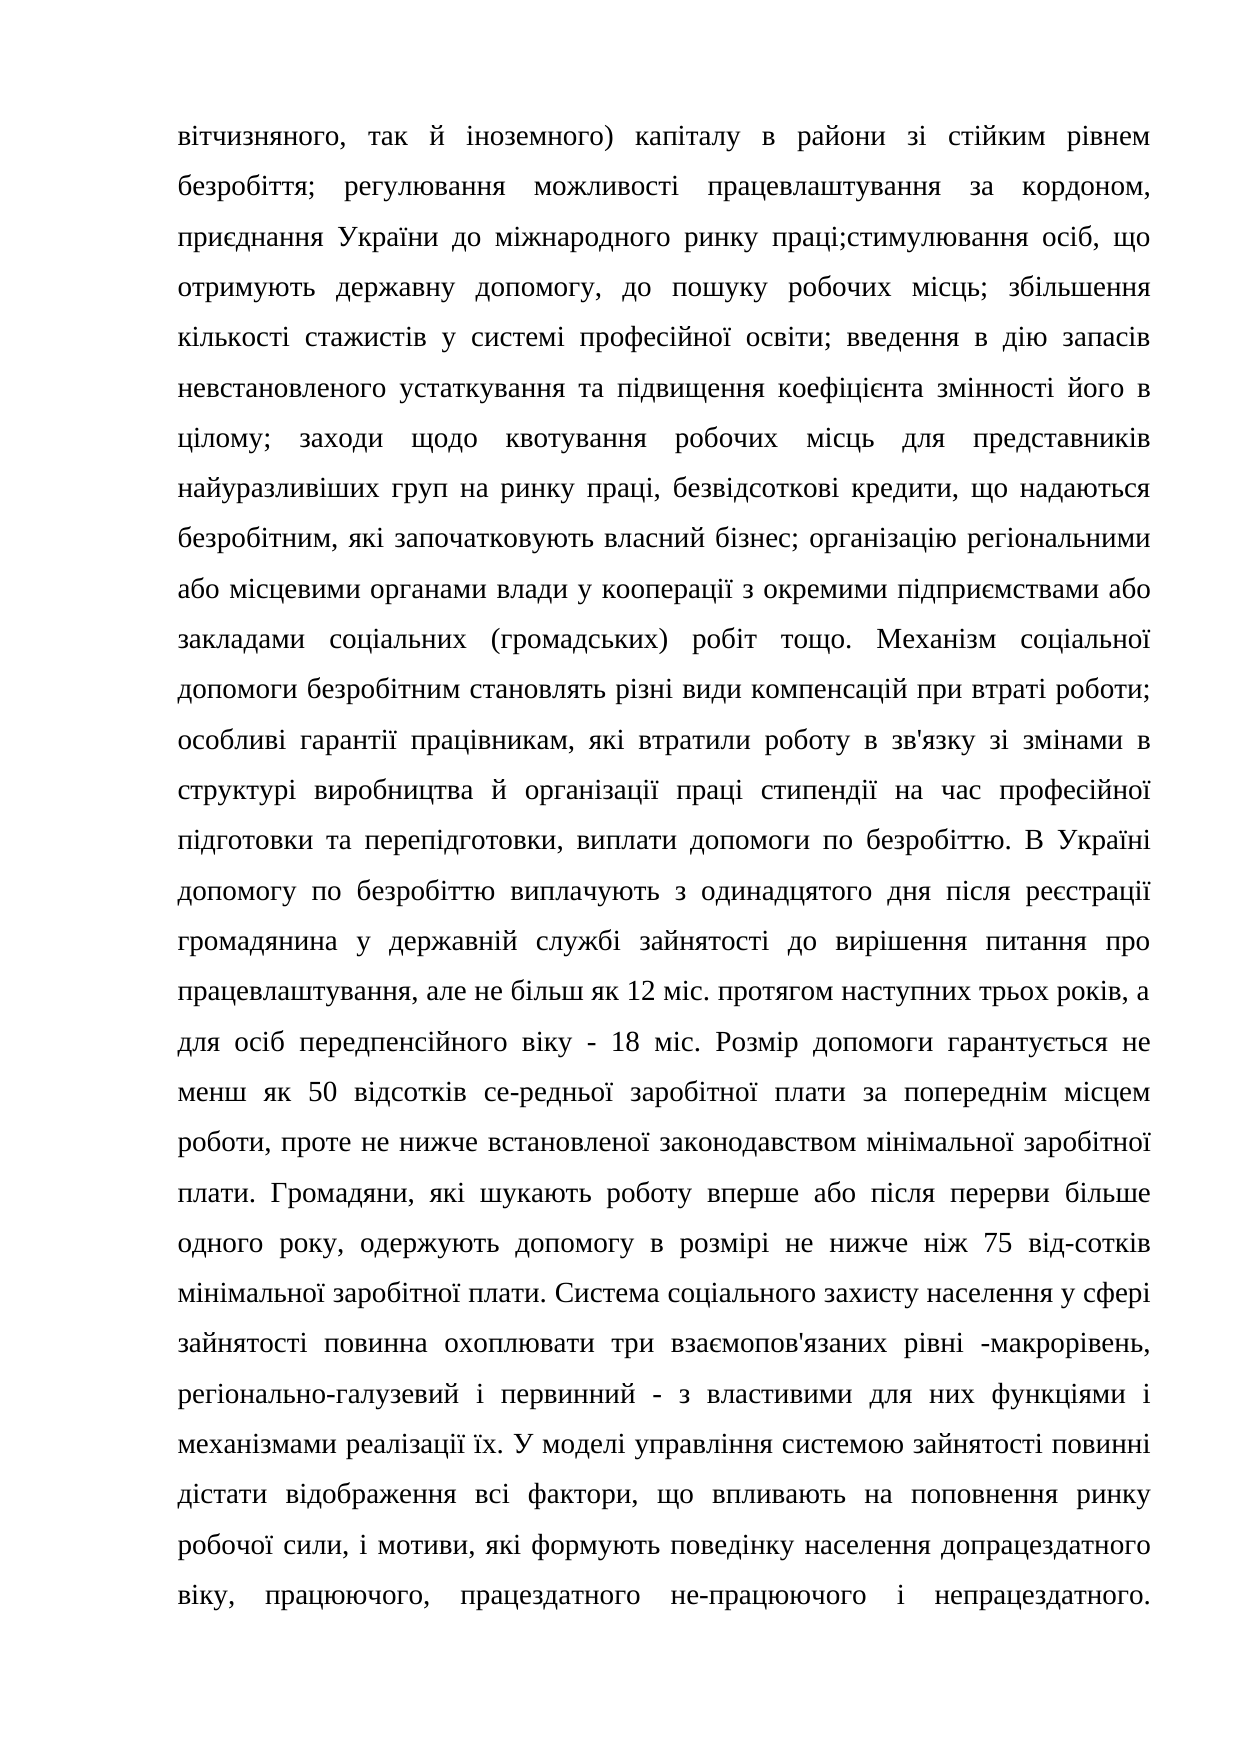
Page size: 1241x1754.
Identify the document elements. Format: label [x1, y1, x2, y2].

text [177, 118, 1152, 1611]
